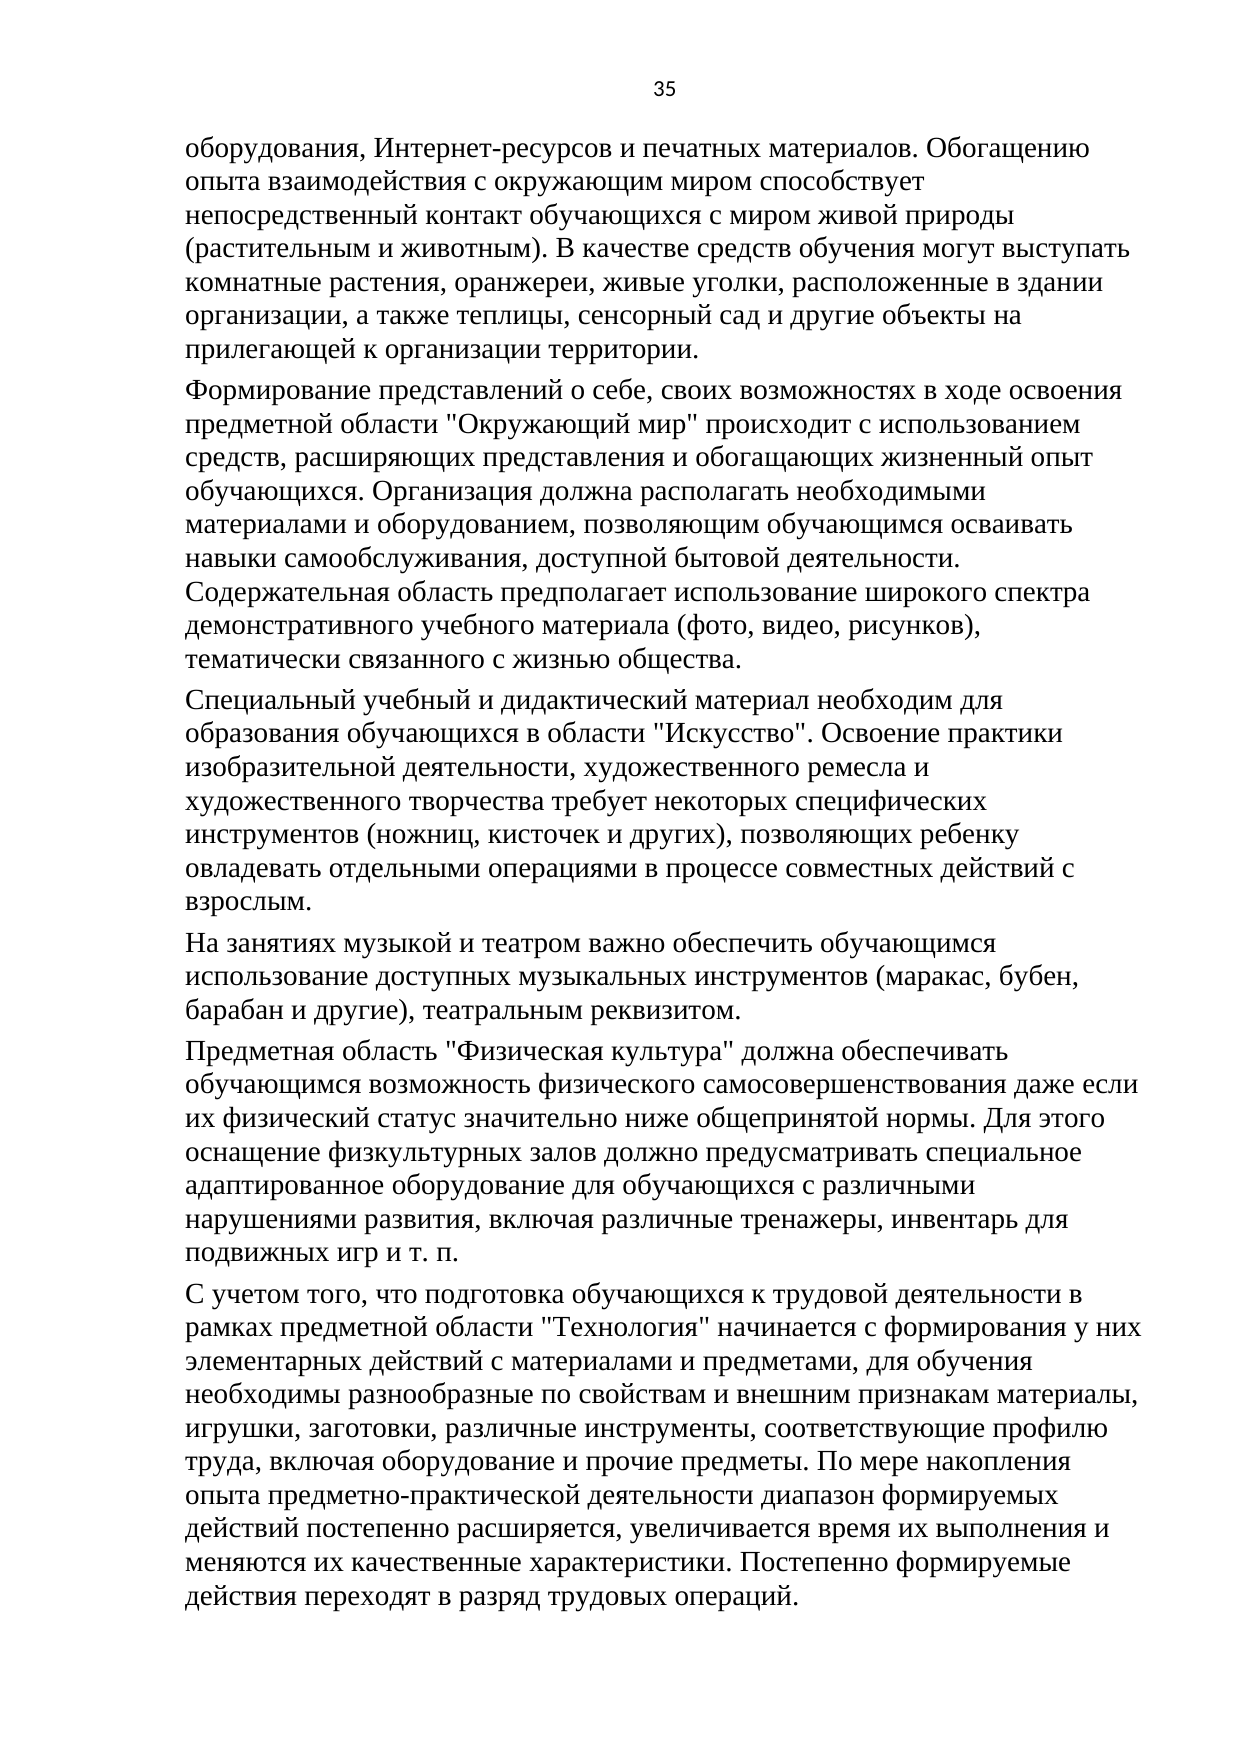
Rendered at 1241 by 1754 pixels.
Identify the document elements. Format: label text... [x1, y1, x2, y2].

text На занятиях музыкой и театром важно обеспечить обучающимся использование доступных музыкальных инструментов (маракас, бубен, барабан и другие), театральным реквизитом. [185, 925, 1144, 1025]
text С учетом того, что подготовка обучающихся к трудовой деятельности в рамках предметной области "Технология" начинается с формирования у них элементарных действий с материалами и предметами, для обучения необходимы разнообразные по свойствам и внешним признакам материалы, игрушки, заготовки, различные инструменты, соответствующие профилю труда, включая оборудование и прочие предметы. По мере накопления опыта предметно-практической деятельности диапазон формируемых действий постепенно расширяется, увеличивается время их выполнения и меняются их качественные характеристики. Постепенно формируемые действия переходят в разряд трудовых операций. [185, 1276, 1144, 1611]
text Специальный учебный и дидактический материал необходим для образования обучающихся в области "Искусство". Освоение практики изобразительной деятельности, художественного ремесла и художественного творчества требует некоторых специфических инструментов (ножниц, кисточек и других), позволяющих ребенку овладевать отдельными операциями в процессе совместных действий с взрослым. [185, 682, 1144, 917]
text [185, 130, 1144, 364]
text Формирование представлений о себе, своих возможностях в ходе освоения предметной области "Окружающий мир" происходит с использованием средств, расширяющих представления и обогащающих жизненный опыт обучающихся. Организация должна располагать необходимыми материалами и оборудованием, позволяющим обучающимся осваивать навыки самообслуживания, доступной бытовой деятельности. Содержательная область предполагает использование широкого спектра демонстративного учебного материала (фото, видео, рисунков), тематически связанного с жизнью общества. [185, 372, 1144, 674]
text Предметная область "Физическая культура" должна обеспечивать обучающимся возможность физического самосовершенствования даже если их физический статус значительно ниже общепринятой нормы. Для этого оснащение физкультурных залов должно предусматривать специальное адаптированное оборудование для обучающихся с различными нарушениями развития, включая различные тренажеры, инвентарь для подвижных игр и т. п. [185, 1033, 1144, 1268]
